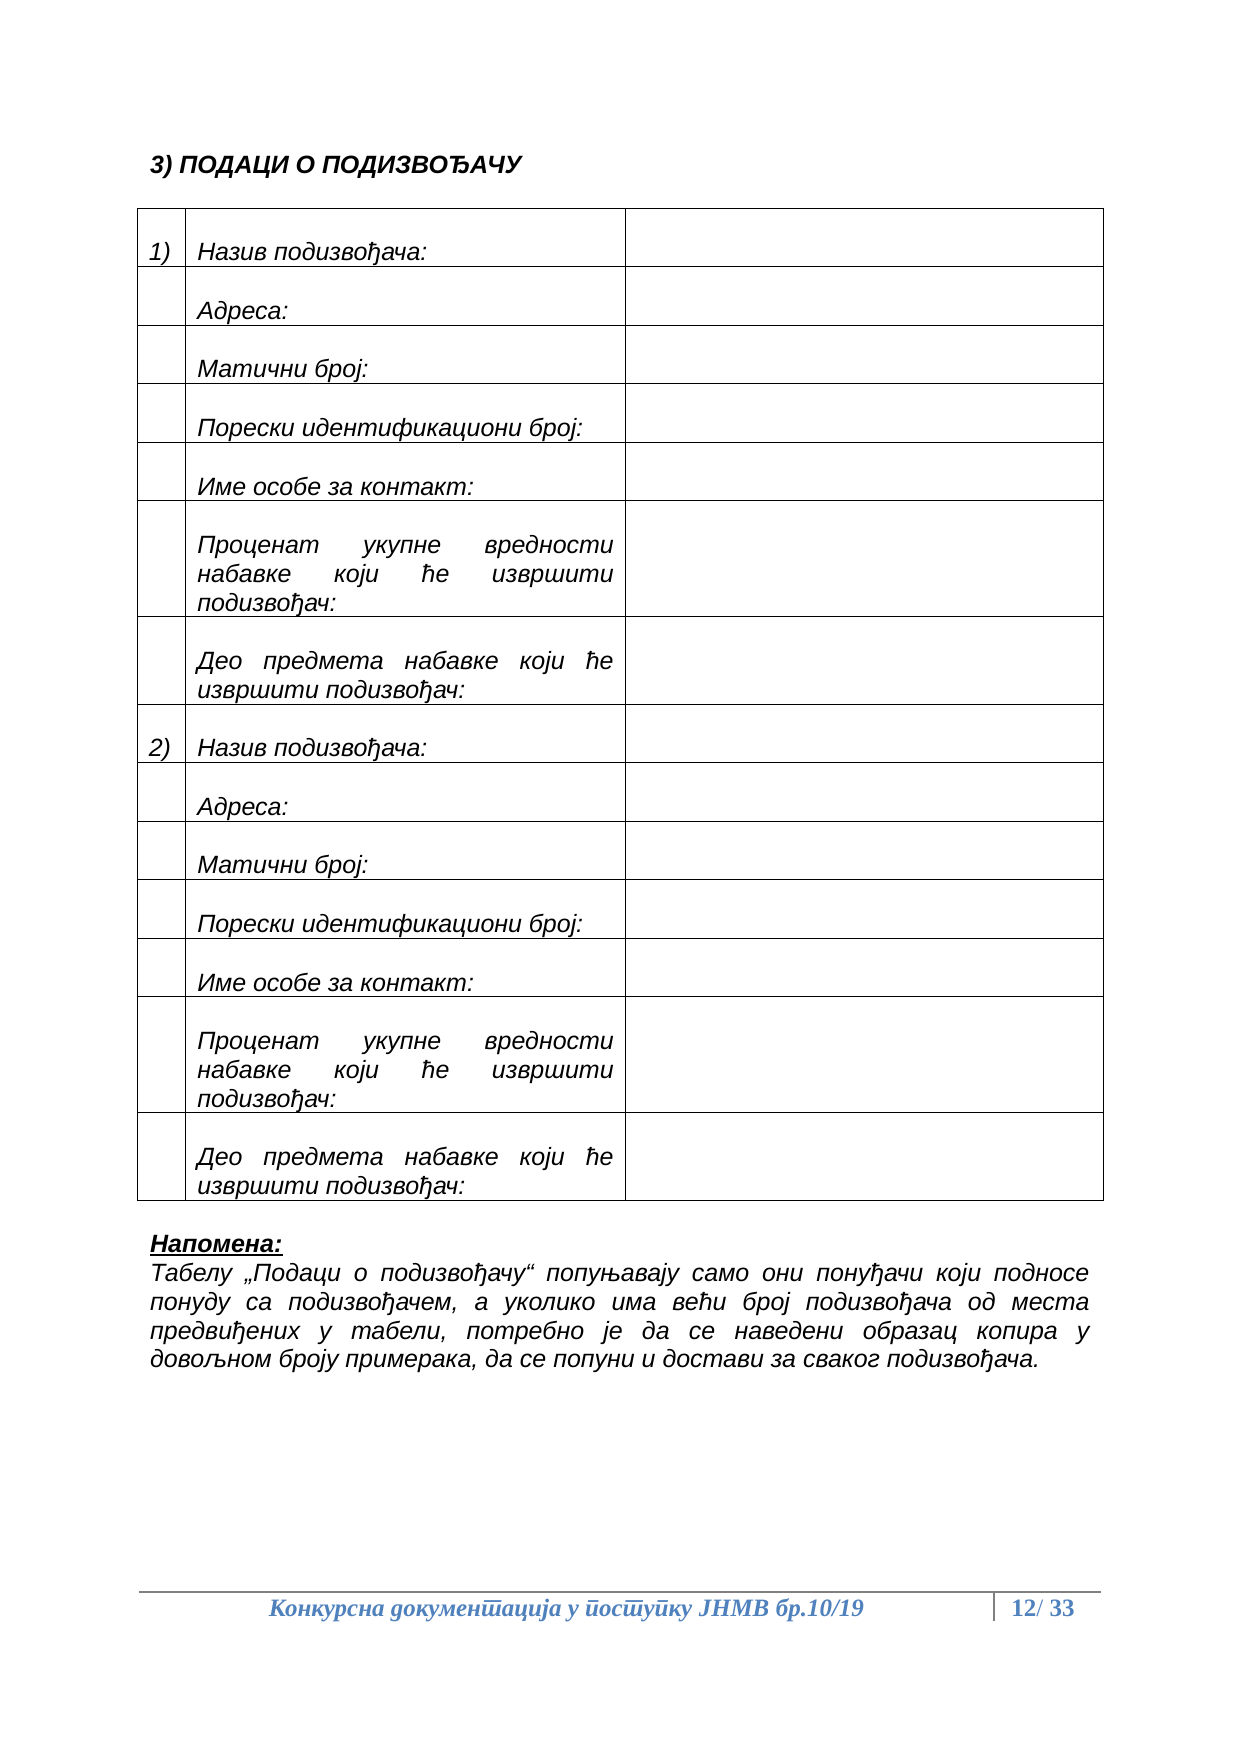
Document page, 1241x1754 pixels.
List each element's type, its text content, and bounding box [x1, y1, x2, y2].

table_cell Матични број: [186, 326, 625, 383]
table_cell Део предмета набавке који ће извршити подизвођач: [186, 617, 625, 703]
table_cell [626, 501, 1103, 616]
table_cell Име особе за контакт: [186, 443, 625, 500]
table_cell [626, 763, 1103, 821]
table_cell [626, 443, 1103, 500]
text Напомена: [150, 1229, 1090, 1258]
table_cell Адреса: [186, 267, 625, 324]
table_cell [138, 822, 185, 879]
table_cell [138, 763, 185, 821]
table_cell [138, 501, 185, 616]
table_cell [626, 939, 1103, 996]
table_cell [138, 267, 185, 324]
table_cell Назив подизвођача: [186, 705, 625, 762]
table_cell [626, 822, 1103, 879]
table_cell Део предмета набавке који ће извршити подизвођач: [186, 1113, 625, 1199]
table_cell [626, 997, 1103, 1112]
table_cell [138, 384, 185, 442]
table_cell Проценат укупне вредности набавке који ће извршити подизвођач: [186, 997, 625, 1112]
table_header Назив подизвођача: [186, 209, 625, 266]
table_cell [626, 267, 1103, 324]
table_cell [626, 326, 1103, 383]
table_cell [138, 617, 185, 703]
table_cell [138, 997, 185, 1112]
table_header 1) [138, 209, 185, 266]
table_cell Проценат укупне вредности набавке који ће извршити подизвођач: [186, 501, 625, 616]
table_cell Име особе за контакт: [186, 939, 625, 996]
table_cell [626, 617, 1103, 703]
text Табелу „Подаци о подизвођачу“ попуњавају само они понуђачи који подносе понуду са подизвођачем, а уколико има већи број подизвођача од места предвиђених у табели, потребно је да се наведени образац копира у довољном броју примерака, да се попуни и достави за сваког подизвођача. [150, 1258, 1090, 1373]
table_cell Матични број: [186, 822, 625, 879]
table_cell [626, 705, 1103, 762]
table_cell 2) [138, 705, 185, 762]
table_cell Адреса: [186, 763, 625, 821]
table_cell [138, 443, 185, 500]
table_cell [626, 1113, 1103, 1199]
table_cell Порески идентификациони број: [186, 880, 625, 938]
table_cell [138, 880, 185, 938]
table_cell [626, 384, 1103, 442]
table_cell [138, 326, 185, 383]
table_cell [138, 1113, 185, 1199]
table_header [626, 209, 1103, 266]
text 3) ПОДАЦИ О ПОДИЗВОЂАЧУ [150, 150, 1090, 179]
table_cell Порески идентификациони број: [186, 384, 625, 442]
table_cell [138, 939, 185, 996]
table_cell [626, 880, 1103, 938]
